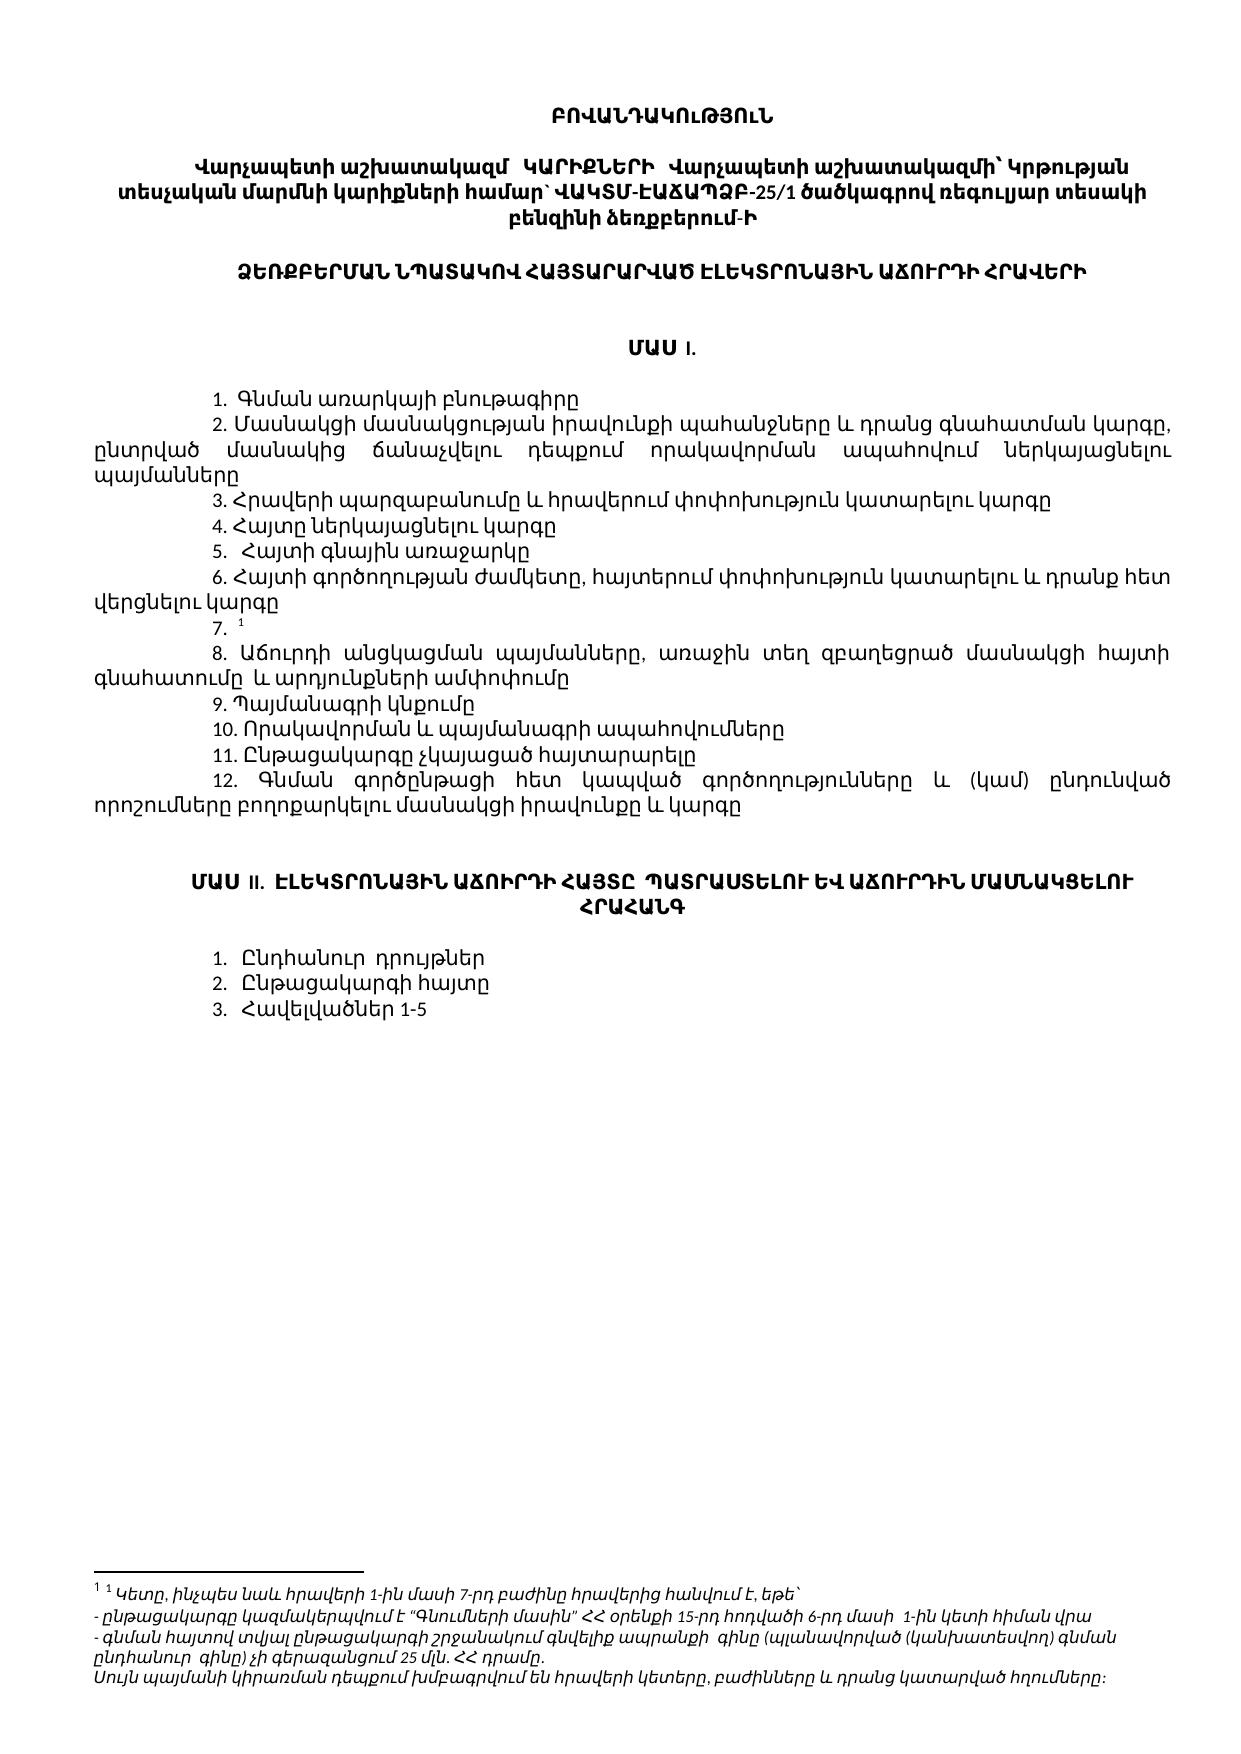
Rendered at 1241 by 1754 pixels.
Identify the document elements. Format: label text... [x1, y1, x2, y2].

text 3. Հրավերի պարզաբանումը և հրավերում փոփոխություն կատարելու կարգը [94, 488, 1171, 513]
text ՄԱՍ I. [94, 335, 1171, 361]
text 11. Ընթացակարգը չկայացած հայտարարելը [94, 742, 1171, 767]
text 9. Պայմանագրի կնքումը [94, 691, 1171, 716]
text 1. Ընդհանուր դրույթներ [94, 945, 1171, 971]
text 4. Հայտը ներկայացնելու կարգը [94, 513, 1171, 538]
text Վարչապետի աշխատակազմ ԿԱՐԻՔՆԵՐԻ Վարչապետի աշխատակազմի՝ Կրթության տեսչական մարմնի կարիքների համար` ՎԱԿՏՄ-ԷԱՃԱՊՁԲ-25/1 ծածկագրով ռեգուլյար տեսակի բենզինի ձեռքբերում-Ի [94, 154, 1171, 230]
text 5. Հայտի գնային առաջարկը [94, 538, 1171, 564]
text 12. Գնման գործընթացի հետ կապված գործողությունները և (կամ) ընդունված որոշումները բողոքարկելու մասնակցի իրավունքը և կարգը [94, 767, 1171, 818]
text 2. Ընթացակարգի հայտը [94, 971, 1171, 996]
text 1. Գնման առարկայի բնութագիրը [94, 386, 1171, 411]
text 3. Հավելվածներ 1-5 [94, 996, 1171, 1021]
text ՁԵՌՔԲԵՐՄԱՆ ՆՊԱՏԱԿՈՎ ՀԱՅՏԱՐԱՐՎԱԾ ԷԼԵԿՏՐՈՆԱՅԻՆ ԱՃՈՒՐԴԻ ՀՐԱՎԵՐԻ [94, 259, 1171, 284]
text 8. Աճուրդի անցկացման պայմանները, առաջին տեղ զբաղեցրած մասնակցի հայտի գնահատումը և արդյունքների ամփոփումը [94, 640, 1171, 691]
text ԲՈՎԱՆԴԱԿՈւԹՅՈւՆ [94, 103, 1171, 128]
text ՄԱՍ II. ԷԼԵԿՏՐՈՆԱՅԻՆ ԱՃՈԻՐԴԻ ՀԱՅՏԸ ՊԱՏՐԱՍՏԵԼՈՒ ԵՎ ԱՃՈՒՐԴԻՆ ՄԱՍՆԱԿՑԵԼՈՒ ՀՐԱՀԱՆԳ [94, 869, 1171, 920]
text 7. 1 [94, 615, 1171, 640]
text 10. Որակավորման և պայմանագրի ապահովումները [94, 716, 1171, 742]
text 2. Մասնակցի մասնակցության իրավունքի պահանջները և դրանց գնահատման կարգը, ընտրված մասնակից ճանաչվելու դեպքում որակավորման ապահովում ներկայացնելու պայմանները [94, 411, 1171, 488]
text 6. Հայտի գործողության ժամկետը, հայտերում փոփոխություն կատարելու և դրանք հետ վերցնելու կարգը [94, 564, 1171, 615]
